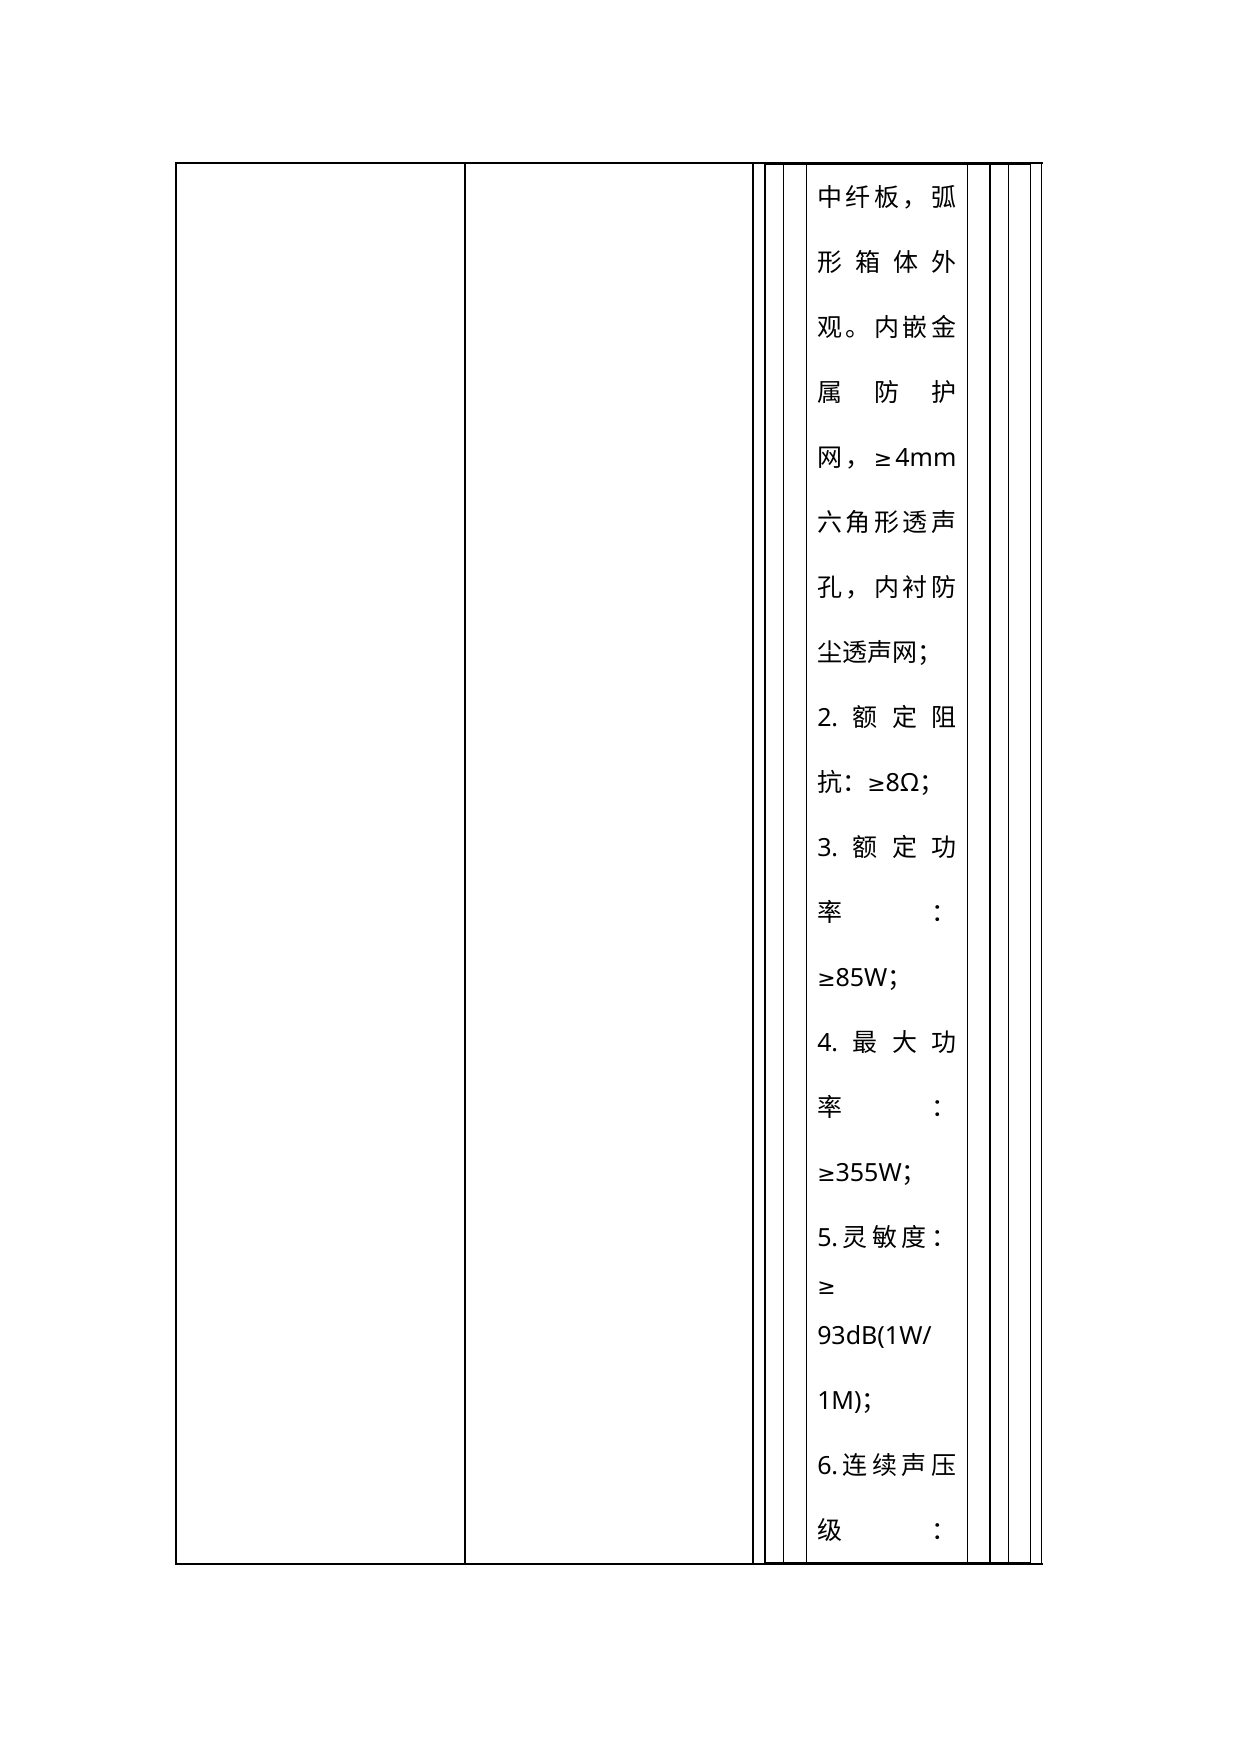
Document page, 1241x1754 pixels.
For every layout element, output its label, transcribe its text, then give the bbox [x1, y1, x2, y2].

table_cell [466, 164, 752, 1563]
table_cell [766, 165, 783, 1562]
table_cell [754, 164, 764, 1563]
table_cell [784, 165, 806, 1562]
table_cell [1009, 165, 1030, 1562]
table_cell [968, 165, 989, 1562]
table_cell [991, 165, 1008, 1562]
table_cell [1031, 164, 1041, 1563]
table_cell 1 [177, 164, 464, 1563]
table_cell [807, 165, 967, 1562]
